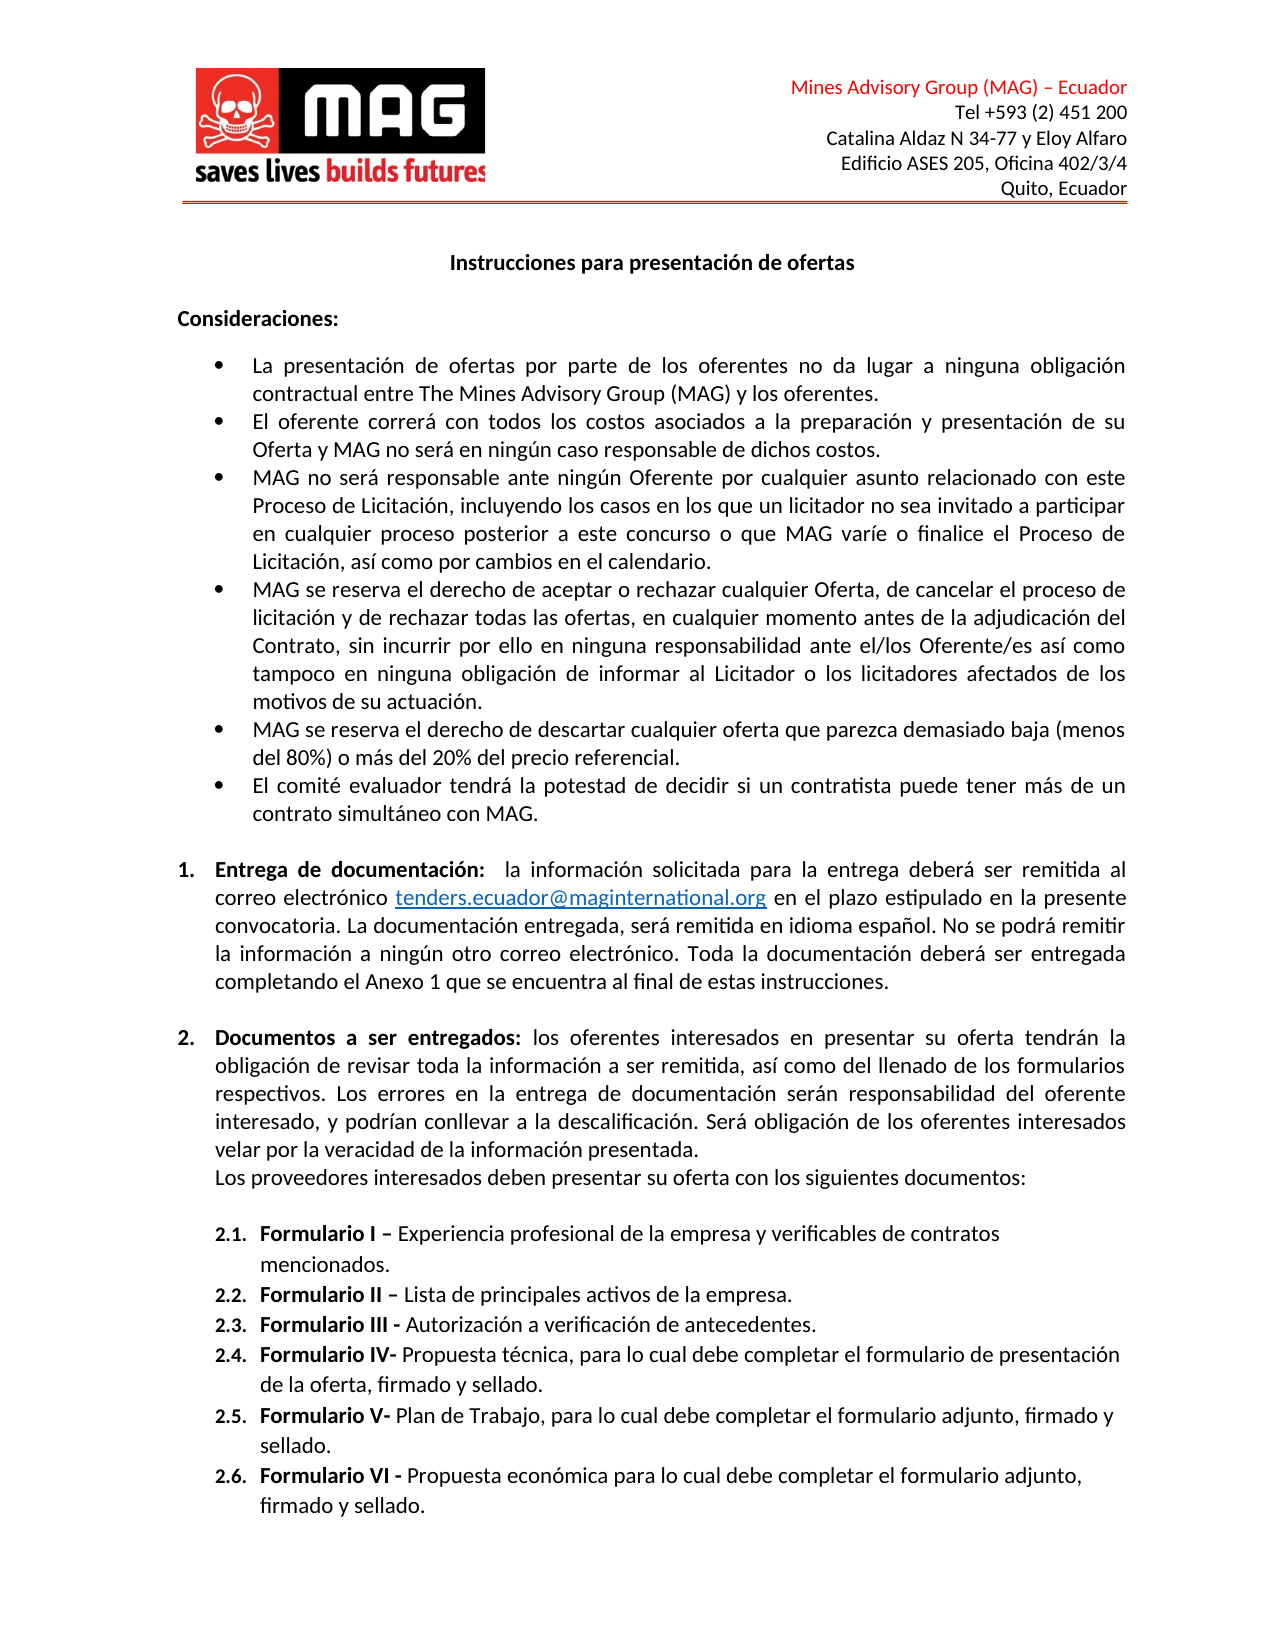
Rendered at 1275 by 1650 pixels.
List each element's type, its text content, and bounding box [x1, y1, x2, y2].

list Formulario III - Autorización a verificación de antecedentes. [215, 1310, 1127, 1338]
list MAG no será responsable ante ningún Oferente por cualquier asunto relacionado con este Proceso de Licitación, incluyendo los casos en los que un licitador no sea invitado a participar en cualquier proceso posterior a este concurso o que MAG varíe o finalice el Proceso de Licitación, así como por cambios en el calendario. [215, 463, 1127, 575]
list Documentos a ser entregados: los oferentes interesados en presentar su oferta tendrán la obligación de revisar toda la información a ser remitida, así como del llenado de los formularios respectivos. Los errores en la entrega de documentación serán responsabilidad del oferente interesado, y podrían conllevar a la descalificación. Será obligación de los oferentes interesados velar por la veracidad de la información presentada. [177, 1023, 1127, 1163]
picture [194, 68, 485, 181]
text Los proveedores interesados deben presentar su oferta con los siguientes documentos: [177, 1163, 1127, 1192]
text Consideraciones: [177, 304, 1127, 332]
list MAG se reserva el derecho de aceptar o rechazar cualquier Oferta, de cancelar el proceso de licitación y de rechazar todas las ofertas, en cualquier momento antes de la adjudicación del Contrato, sin incurrir por ello en ninguna responsabilidad ante el/los Oferente/es así como tampoco en ninguna obligación de informar al Licitador o los licitadores afectados de los motivos de su actuación. [215, 575, 1127, 715]
list Formulario I – Experiencia profesional de la empresa y verificables de contratos mencionados. [215, 1219, 1127, 1278]
list Entrega de documentación: la información solicitada para la entrega deberá ser remitida al correo electrónico tenders.ecuador@maginternational.org en el plazo estipulado en la presente convocatoria. La documentación entregada, será remitida en idioma español. No se podrá remitir la información a ningún otro correo electrónico. Toda la documentación deberá ser entregada completando el Anexo 1 que se encuentra al final de estas instrucciones. [177, 855, 1127, 995]
list El comité evaluador tendrá la potestad de decidir si un contratista puede tener más de un contrato simultáneo con MAG. [215, 771, 1127, 827]
list La presentación de ofertas por parte de los oferentes no da lugar a ninguna obligación contractual entre The Mines Advisory Group (MAG) y los oferentes. [215, 351, 1127, 407]
text Instrucciones para presentación de ofertas [177, 248, 1127, 276]
list Formulario IV- Propuesta técnica, para lo cual debe completar el formulario de presentación de la oferta, firmado y sellado. [215, 1340, 1127, 1399]
list MAG se reserva el derecho de descartar cualquier oferta que parezca demasiado baja (menos del 80%) o más del 20% del precio referencial. [215, 715, 1127, 771]
list Formulario VI - Propuesta económica para lo cual debe completar el formulario adjunto, firmado y sellado. [215, 1461, 1127, 1519]
list Formulario II – Lista de principales activos de la empresa. [215, 1280, 1127, 1308]
list Formulario V- Plan de Trabajo, para lo cual debe completar el formulario adjunto, firmado y sellado. [215, 1401, 1127, 1459]
list El oferente correrá con todos los costos asociados a la preparación y presentación de su Oferta y MAG no será en ningún caso responsable de dichos costos. [215, 407, 1127, 463]
